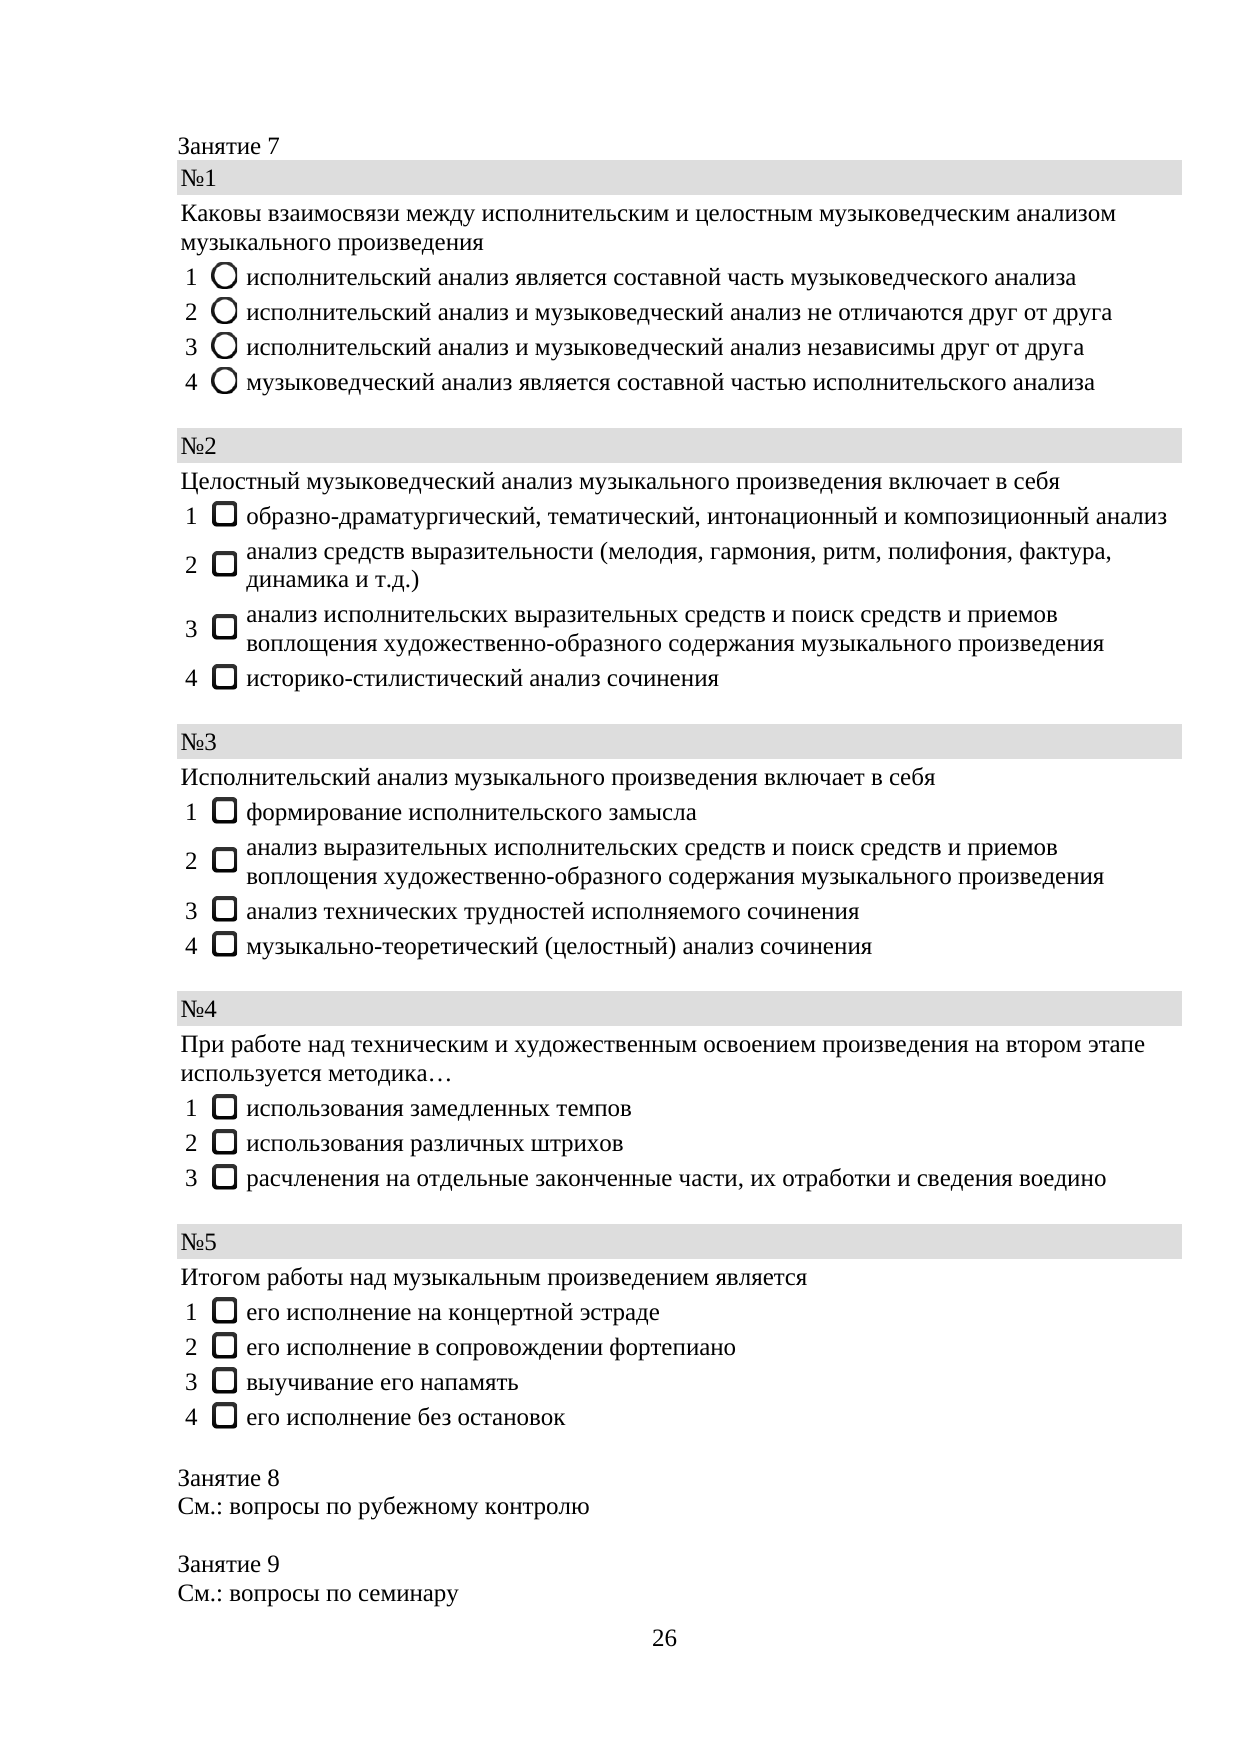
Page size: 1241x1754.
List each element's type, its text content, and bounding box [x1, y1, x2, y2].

table_cell При работе над техническим и художественным освоением произведения на втором этапе используется методика… [177, 1026, 1182, 1090]
table_cell [205, 364, 243, 399]
table_cell использования замедленных темпов [243, 1090, 1182, 1125]
table_cell 2 [177, 1125, 205, 1160]
table_cell использования различных штрихов [243, 1125, 1182, 1160]
table_cell 2 [177, 533, 205, 596]
table_cell 4 [177, 660, 205, 695]
table_cell 4 [177, 928, 205, 963]
table_cell 3 [177, 596, 205, 660]
table_cell [205, 1364, 243, 1399]
table_cell анализ технических трудностей исполняемого сочинения [243, 893, 1182, 928]
table_cell 1 [177, 498, 205, 533]
table_cell исполнительский анализ и музыковедческий анализ независимы друг от друга [243, 329, 1182, 364]
table_cell его исполнение в сопровождении фортепиано [243, 1329, 1182, 1364]
text См.: вопросы по семинару [177, 1578, 1152, 1606]
table_cell [205, 596, 243, 660]
table_cell 3 [177, 893, 205, 928]
table_cell [205, 533, 243, 596]
table_header №4 [177, 991, 1182, 1026]
table_cell музыковедческий анализ является составной частью исполнительского анализа [243, 364, 1182, 399]
table_cell Целостный музыковедческий анализ музыкального произведения включает в себя [177, 463, 1182, 498]
table_cell анализ выразительных исполнительских средств и поиск средств и приемов воплощения художественно-образного содержания музыкального произведения [243, 829, 1182, 893]
table_cell [205, 1294, 243, 1329]
table_cell 1 [177, 259, 205, 294]
table_cell 2 [177, 1329, 205, 1364]
table_cell [205, 1125, 243, 1160]
table_cell [205, 1090, 243, 1125]
table_cell расчленения на отдельные законченные части, их отработки и сведения воедино [243, 1160, 1182, 1195]
table_header №3 [177, 724, 1182, 759]
table_cell анализ средств выразительности (мелодия, гармония, ритм, полифония, фактура, динамика и т.д.) [243, 533, 1182, 596]
table_cell исполнительский анализ является составной часть музыковедческого анализа [243, 259, 1182, 294]
text Занятие 9 [177, 1549, 1152, 1578]
table_header №5 [177, 1224, 1182, 1259]
table_cell его исполнение на концертной эстраде [243, 1294, 1182, 1329]
table_cell 1 [177, 794, 205, 829]
table_cell Итогом работы над музыкальным произведением является [177, 1259, 1182, 1294]
table_cell [205, 829, 243, 893]
table_cell [205, 893, 243, 928]
table_cell [205, 794, 243, 829]
table_cell образно-драматургический, тематический, интонационный и композиционный анализ [243, 498, 1182, 533]
text См.: вопросы по рубежному контролю [177, 1491, 1152, 1520]
table_cell 4 [177, 364, 205, 399]
table_cell 1 [177, 1090, 205, 1125]
table_cell Каковы взаимосвязи между исполнительским и целостным музыковедческим анализом музыкального произведения [177, 195, 1182, 259]
table_cell [205, 259, 243, 294]
text Занятие 7 [177, 131, 1152, 160]
table_header №1 [177, 160, 1182, 195]
table_cell исполнительский анализ и музыковедческий анализ не отличаются друг от друга [243, 294, 1182, 329]
table_cell 3 [177, 1160, 205, 1195]
table_cell [205, 294, 243, 329]
text Занятие 8 [177, 1463, 1152, 1491]
table_cell [205, 1399, 243, 1434]
table_header №2 [177, 428, 1182, 463]
table_cell формирование исполнительского замысла [243, 794, 1182, 829]
table_cell [205, 660, 243, 695]
table_cell 3 [177, 329, 205, 364]
table_cell анализ исполнительских выразительных средств и поиск средств и приемов воплощения художественно-образного содержания музыкального произведения [243, 596, 1182, 660]
table_cell [205, 1329, 243, 1364]
table_cell его исполнение без остановок [243, 1399, 1182, 1434]
table_cell 4 [177, 1399, 205, 1434]
table_cell 1 [177, 1294, 205, 1329]
table_cell 2 [177, 294, 205, 329]
table_cell выучивание его напамять [243, 1364, 1182, 1399]
table_cell [205, 329, 243, 364]
table_cell 2 [177, 829, 205, 893]
table_cell [205, 928, 243, 963]
table_cell 3 [177, 1364, 205, 1399]
table_cell историко-стилистический анализ сочинения [243, 660, 1182, 695]
table_cell [205, 498, 243, 533]
table_cell музыкально-теоретический (целостный) анализ сочинения [243, 928, 1182, 963]
table_cell Исполнительский анализ музыкального произведения включает в себя [177, 759, 1182, 794]
table_cell [205, 1160, 243, 1195]
